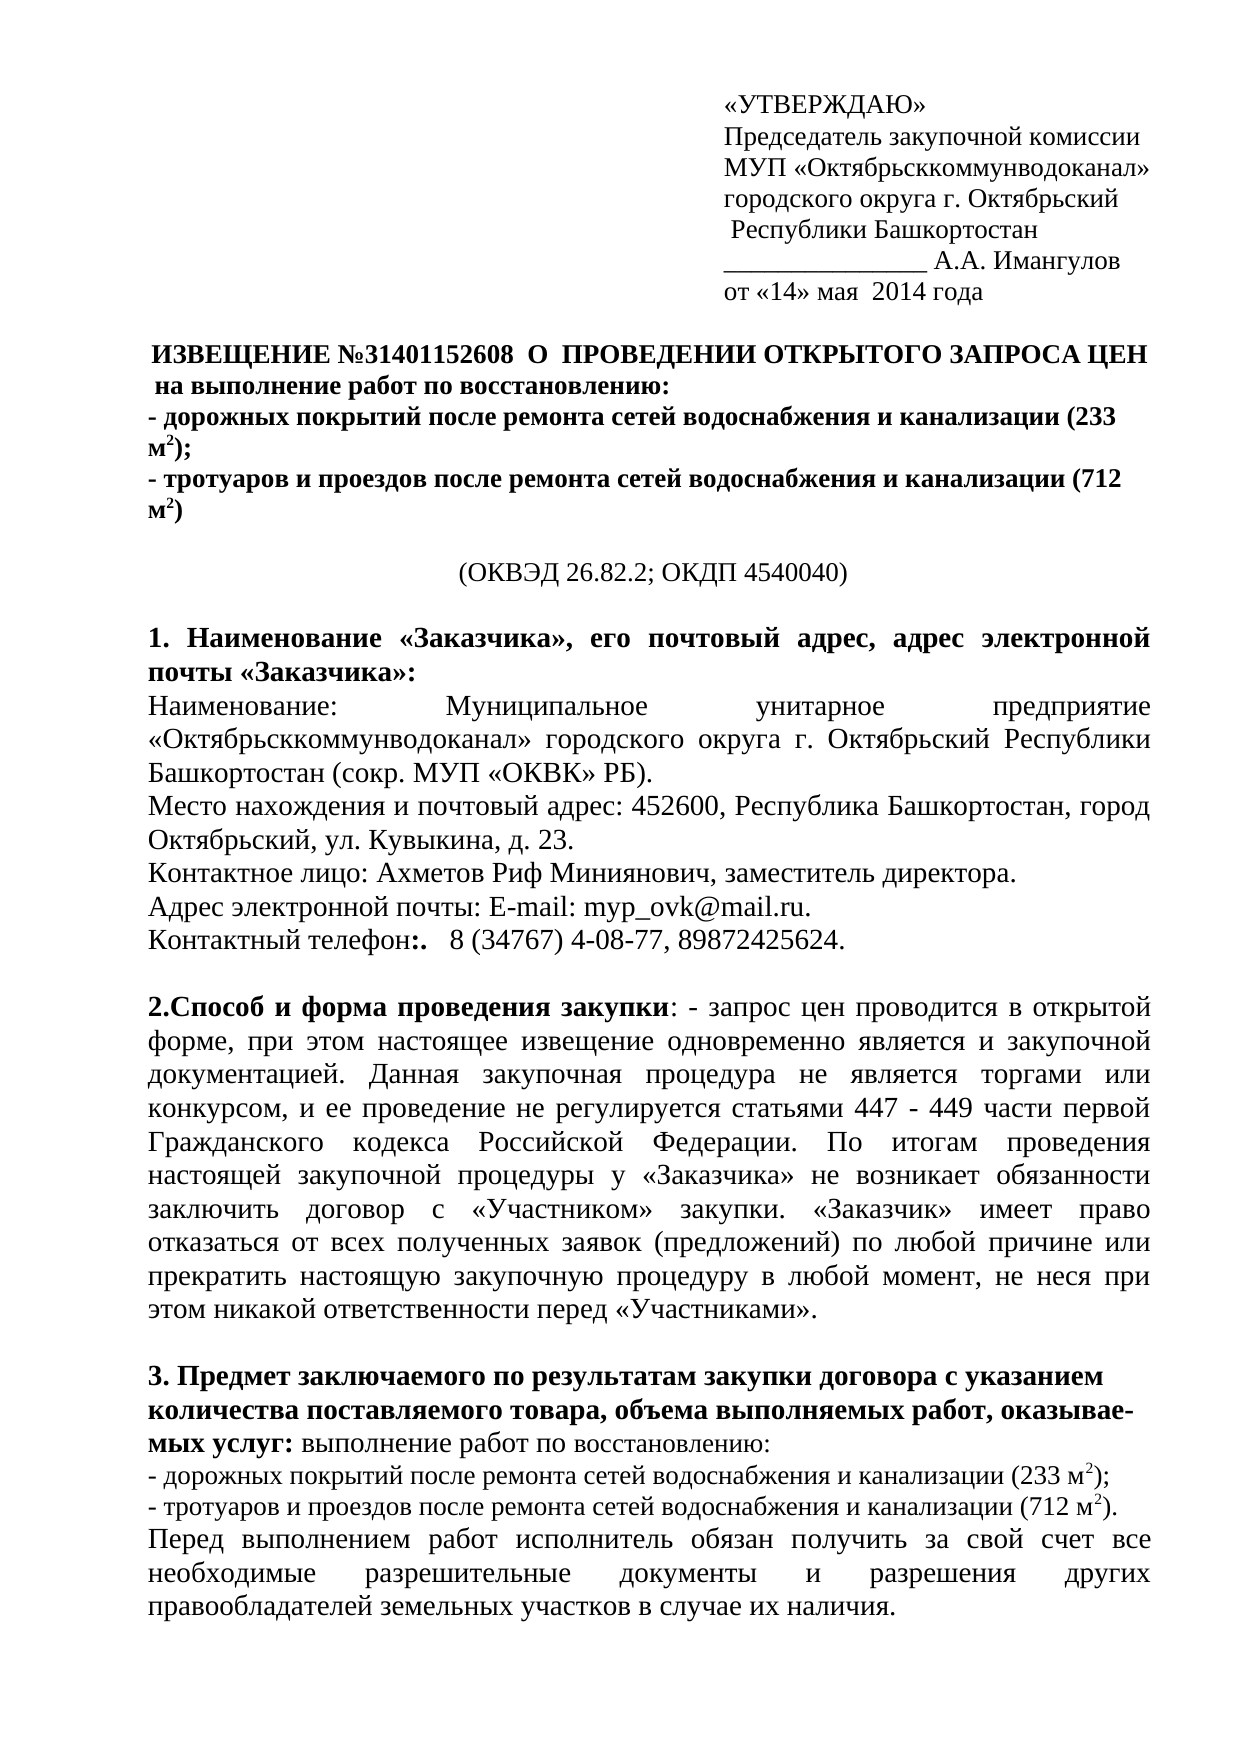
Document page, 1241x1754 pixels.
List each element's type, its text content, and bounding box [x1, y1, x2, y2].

text Наименование: Муниципальное унитарное предприятие «Октябрьсккоммунводоканал» городского округа г. Октябрьский Республики Башкортостан (сокр. МУП «ОКВК» РБ). [148, 688, 1152, 788]
list 2.Способ и форма проведения закупки: - запрос цен проводится в открытой форме, при этом настоящее извещение одновременно является и закупочной документацией. Данная закупочная процедура не является торгами или конкурсом, и ее проведение не регулируется статьями 447 - 449 части первой Гражданского кодекса Российской Федерации. По итогам проведения настоящей закупочной процедуры у «Заказчика» не возникает обязанности заключить договор с «Участником» закупки. «Заказчик» имеет право отказаться от всех полученных заявок (предложений) по любой причине или прекратить настоящую закупочную процедуру в любой момент, не неся при этом никакой ответственности перед «Участниками». [148, 989, 1152, 1325]
text Председатель закупочной комиссии [724, 120, 1152, 151]
text городского округа г. Октябрьский [724, 182, 1152, 213]
text на выполнение работ по восстановлению: [148, 369, 1152, 400]
text - тротуаров и проездов после ремонта сетей водоснабжения и канализации (712 м2) [148, 462, 1152, 525]
text (ОКВЭД 26.82.2; ОКДП 4540040) [148, 556, 1152, 587]
text МУП «Октябрьсккоммунводоканал» [724, 151, 1152, 182]
text Адрес электронной почты: E-mail: myp_ovk@mail.ru. [148, 889, 1152, 922]
text ИЗВЕЩЕНИЕ №31401152608 О ПРОВЕДЕНИИ ОТКРЫТОГО ЗАПРОСА ЦЕН [148, 338, 1152, 369]
text Место нахождения и почтовый адрес: 452600, Республика Башкортостан, город Октябрьский, ул. Кувыкина, д. 23. [148, 788, 1152, 855]
text Контактный телефон:. 8 (34767) 4-08-77, 89872425624. [148, 922, 1152, 956]
text Контактное лицо: Ахметов Риф Миниянович, заместитель директора. [148, 855, 1152, 889]
text - тротуаров и проездов после ремонта сетей водоснабжения и канализации (712 м2). [148, 1490, 1152, 1521]
text - дорожных покрытий после ремонта сетей водоснабжения и канализации (233 м2); [148, 400, 1152, 462]
list 1. Наименование «Заказчика», его почтовый адрес, адрес электронной почты «Заказчика»: [148, 621, 1152, 688]
text - дорожных покрытий после ремонта сетей водоснабжения и канализации (233 м2); [148, 1459, 1152, 1490]
text Республики Башкортостан [724, 213, 1152, 244]
text _______________ А.А. Имангулов [724, 244, 1152, 276]
text Перед выполнением работ исполнитель обязан получить за свой счет все необходимые разрешительные документы и разрешения других правообладателей земельных участков в случае их наличия. [148, 1521, 1152, 1622]
text от «14» мая 2014 года [724, 276, 1152, 307]
text «УТВЕРЖДАЮ» [724, 89, 1152, 120]
text 3. Предмет заключаемого по результатам закупки договора с указанием количества поставляемого товара, объема выполняемых работ, оказывае-мых услуг: выполнение работ по восстановлению: [148, 1358, 1152, 1459]
